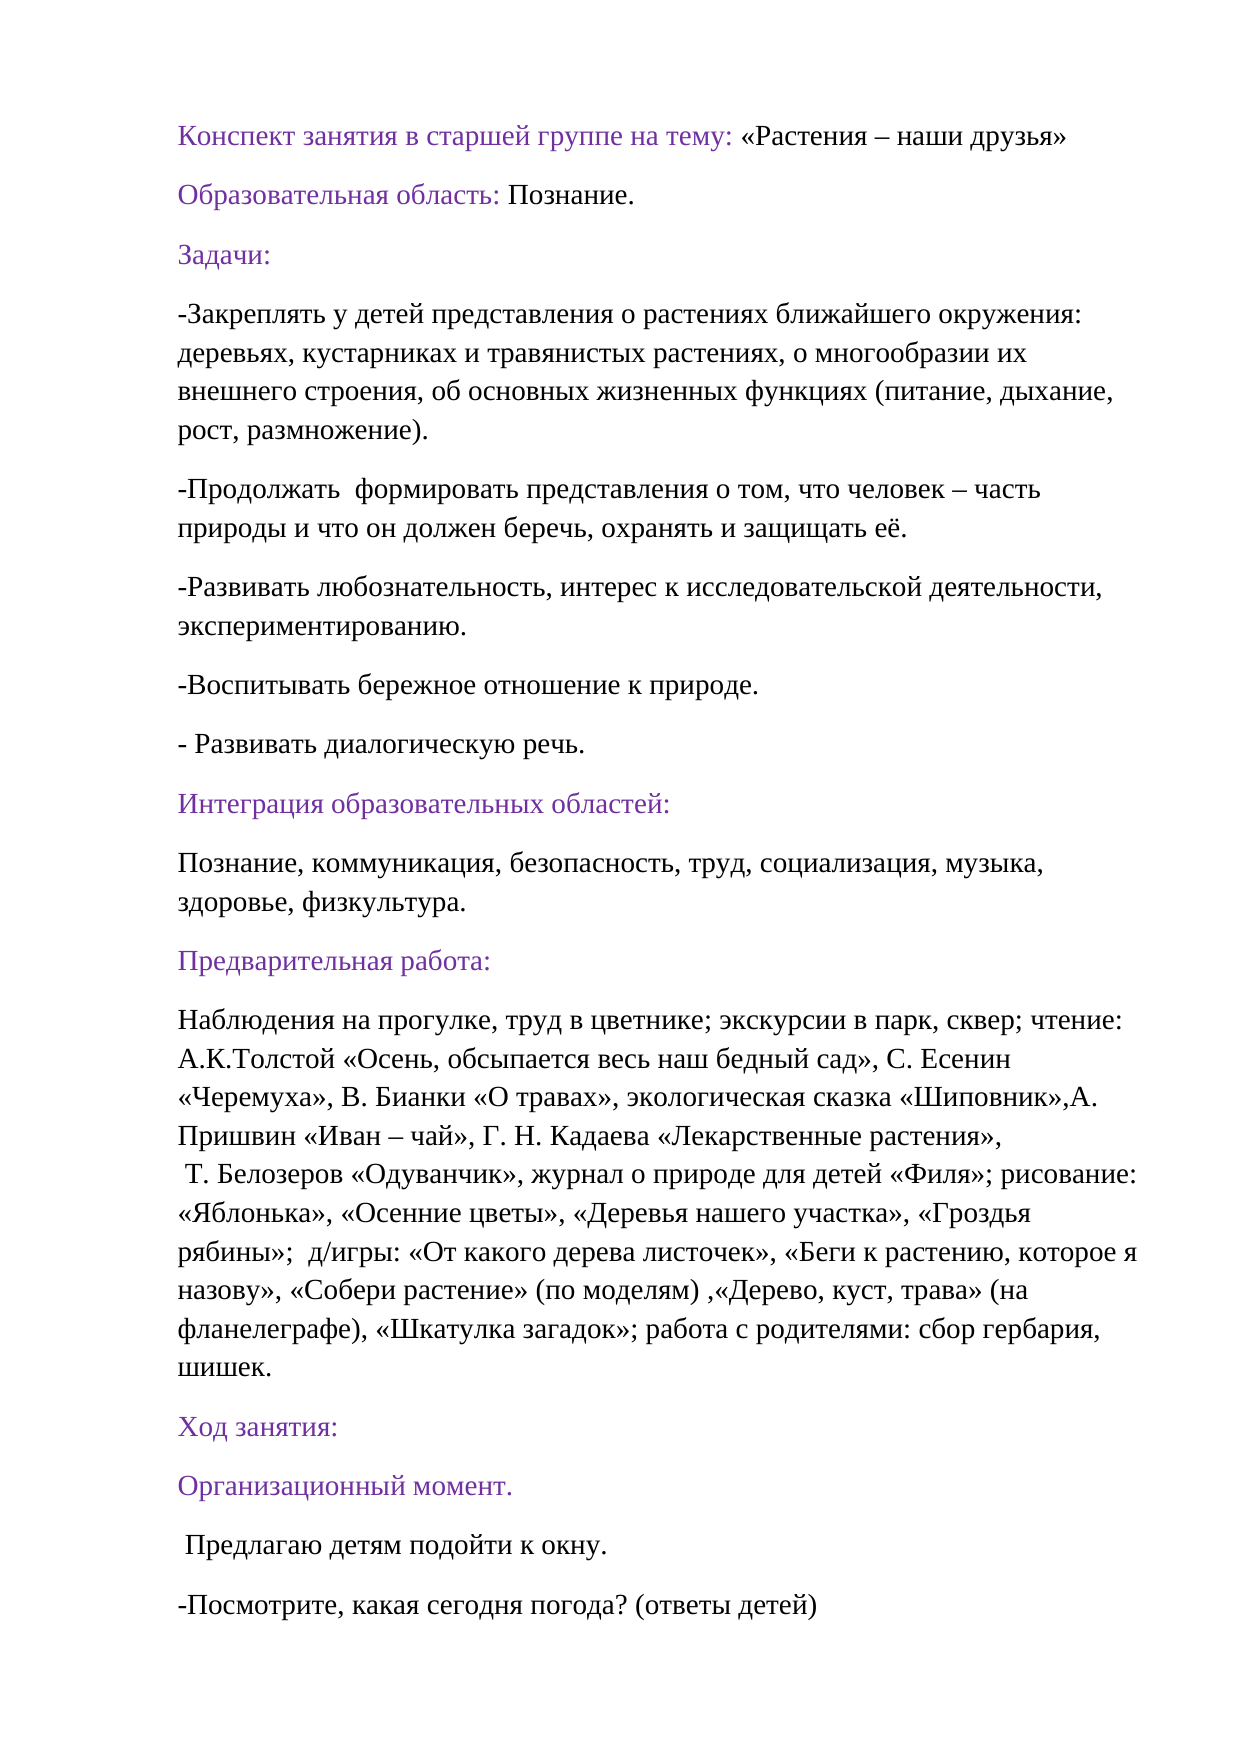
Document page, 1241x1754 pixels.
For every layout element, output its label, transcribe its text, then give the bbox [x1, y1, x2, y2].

text - Развивать диалогическую речь. [177, 726, 1152, 760]
text -Закреплять у детей представления о растениях ближайшего окружения: деревьях, кустарниках и травянистых растениях, о многообразии их внешнего строения, об основных жизненных функциях (питание, дыхание, рост, размножение). [177, 296, 1152, 445]
text Задачи: [177, 237, 1152, 270]
text Образовательная область: Познание. [177, 177, 1152, 211]
text -Посмотрите, какая сегодня погода? (ответы детей) [177, 1587, 1152, 1620]
text Ход занятия: [177, 1409, 1152, 1442]
text Познание, коммуникация, безопасность, труд, социализация, музыка, здоровье, физкультура. [177, 845, 1152, 917]
text Наблюдения на прогулке, труд в цветнике; экскурсии в парк, сквер; чтение: А.К.Толстой «Осень, обсыпается весь наш бедный сад», С. Есенин «Черемуха», В. Бианки «О травах», экологическая сказка «Шиповник»,А. Пришвин «Иван – чай», Г. Н. Кадаева «Лекарственные растения», Т. Белозеров «Одуванчик», журнал о природе для детей «Филя»; рисование: «Яблонька», «Осенние цветы», «Деревья нашего участка», «Гроздья рябины»; д/игры: «От какого дерева листочек», «Беги к растению, которое я назову», «Собери растение» (по моделям) ,«Дерево, куст, трава» (на фланелеграфе), «Шкатулка загадок»; работа с родителями: сбор гербария, шишек. [177, 1002, 1152, 1383]
text -Развивать любознательность, интерес к исследовательской деятельности, экспериментированию. [177, 569, 1152, 641]
text -Продолжать формировать представления о том, что человек – часть природы и что он должен беречь, охранять и защищать её. [177, 471, 1152, 543]
text Интеграция образовательных областей: [177, 786, 1152, 819]
text Предлагаю детям подойти к окну. [177, 1527, 1152, 1561]
text Предварительная работа: [177, 943, 1152, 977]
text Конспект занятия в старшей группе на тему: «Растения – наши друзья» [177, 118, 1152, 152]
text -Воспитывать бережное отношение к природе. [177, 667, 1152, 701]
text Организационный момент. [177, 1468, 1152, 1502]
